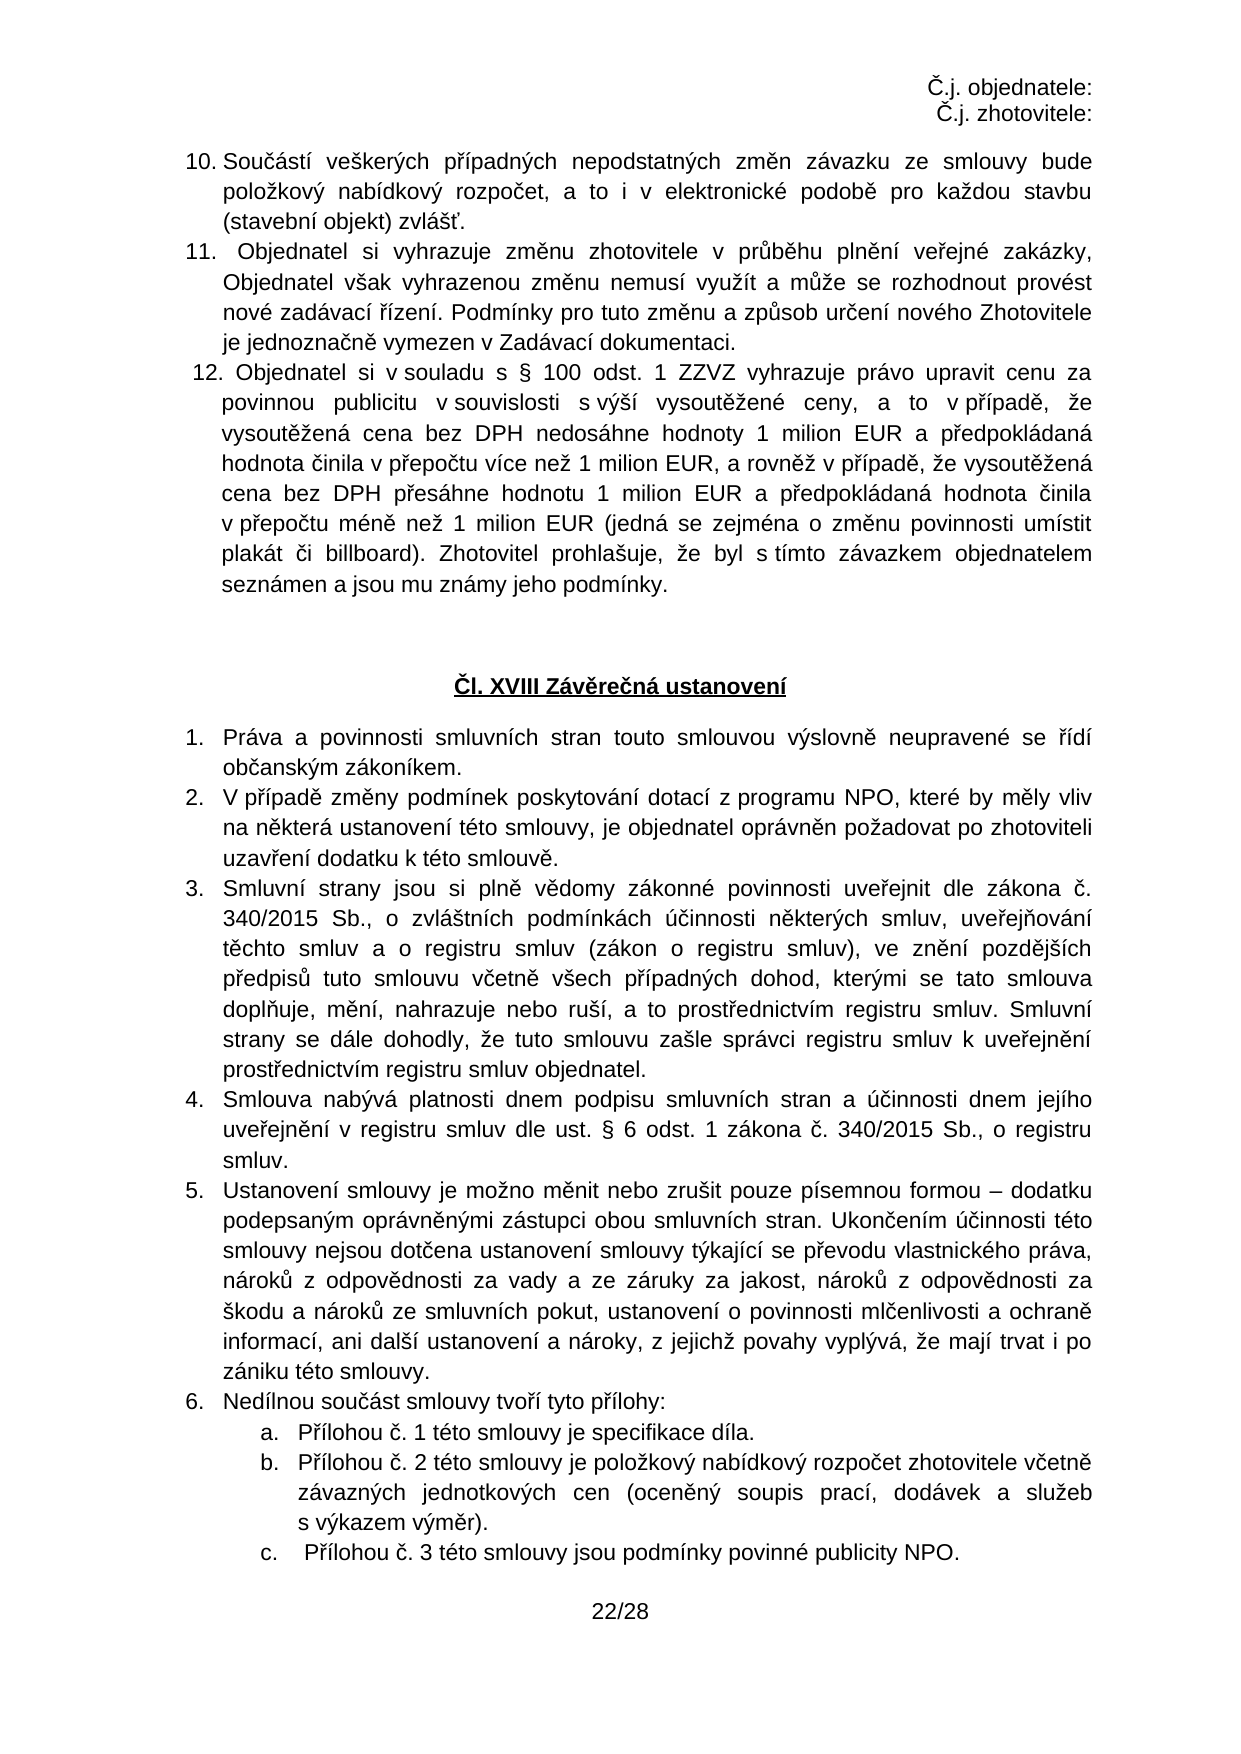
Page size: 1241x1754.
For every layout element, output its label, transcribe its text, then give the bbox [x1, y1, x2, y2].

list Objednatel si vyhrazuje změnu zhotovitele v průběhu plnění veřejné zakázky, Objednatel však vyhrazenou změnu nemusí využít a může se rozhodnout provést nové zadávací řízení. Podmínky pro tuto změnu a způsob určení nového Zhotovitele je jednoznačně vymezen v Zadávací dokumentaci. [185, 238, 1093, 355]
list Práva a povinnosti smluvních stran touto smlouvou výslovně neupravené se řídí občanským zákoníkem. [185, 724, 1093, 780]
list Nedílnou součást smlouvy tvoří tyto přílohy: [185, 1388, 1093, 1414]
list V případě změny podmínek poskytování dotací z programu NPO, které by měly vliv na některá ustanovení této smlouvy, je objednatel oprávněn požadovat po zhotoviteli uzavření dodatku k této smlouvě. [185, 784, 1093, 871]
list Smlouva nabývá platnosti dnem podpisu smluvních stran a účinnosti dnem jejího uveřejnění v registru smluv dle ust. § 6 odst. 1 zákona č. 340/2015 Sb., o registru smluv. [185, 1086, 1093, 1173]
list Součástí veškerých případných nepodstatných změn závazku ze smlouvy bude položkový nabídkový rozpočet, a to i v elektronické podobě pro každou stavbu (stavební objekt) zvlášť. [185, 148, 1093, 234]
list Smluvní strany jsou si plně vědomy zákonné povinnosti uveřejnit dle zákona č. 340/2015 Sb., o zvláštních podmínkách účinnosti některých smluv, uveřejňování těchto smluv a o registru smluv (zákon o registru smluv), ve znění pozdějších předpisů tuto smlouvu včetně všech případných dohod, kterými se tato smlouva doplňuje, mění, nahrazuje nebo ruší, a to prostřednictvím registru smluv. Smluvní strany se dále dohodly, že tuto smlouvu zašle správci registru smluv k uveřejnění prostřednictvím registru smluv objednatel. [185, 875, 1093, 1082]
list Přílohou č. 3 této smlouvy jsou podmínky povinné publicity NPO. [260, 1539, 1093, 1566]
list Přílohou č. 2 této smlouvy je položkový nabídkový rozpočet zhotovitele včetně závazných jednotkových cen (oceněný soupis prací, dodávek a služeb s výkazem výměr). [260, 1449, 1093, 1535]
text Čl. XVIII Závěrečná ustanovení [148, 673, 1093, 699]
list Přílohou č. 1 této smlouvy je specifikace díla. [260, 1418, 1093, 1445]
list Ustanovení smlouvy je možno měnit nebo zrušit pouze písemnou formou – dodatku podepsaným oprávněnými zástupci obou smluvních stran. Ukončením účinnosti této smlouvy nejsou dotčena ustanovení smlouvy týkající se převodu vlastnického práva, nároků z odpovědnosti za vady a ze záruky za jakost, nároků z odpovědnosti za škodu a nároků ze smluvních pokut, ustanovení o povinnosti mlčenlivosti a ochraně informací, ani další ustanovení a nároky, z jejichž povahy vyplývá, že mají trvat i po zániku této smlouvy. [185, 1177, 1093, 1384]
list 12. Objednatel si v souladu s § 100 odst. 1 ZZVZ vyhrazuje právo upravit cenu za povinnou publicitu v souvislosti s výší vysoutěžené ceny, a to v případě, že vysoutěžená cena bez DPH nedosáhne hodnoty 1 milion EUR a předpokládaná hodnota činila v přepočtu více než 1 milion EUR, a rovněž v případě, že vysoutěžená cena bez DPH přesáhne hodnotu 1 milion EUR a předpokládaná hodnota činila v přepočtu méně než 1 milion EUR (jedná se zejména o změnu povinnosti umístit plakát či billboard). Zhotovitel prohlašuje, že byl s tímto závazkem objednatelem seznámen a jsou mu známy jeho podmínky. [192, 359, 1093, 597]
